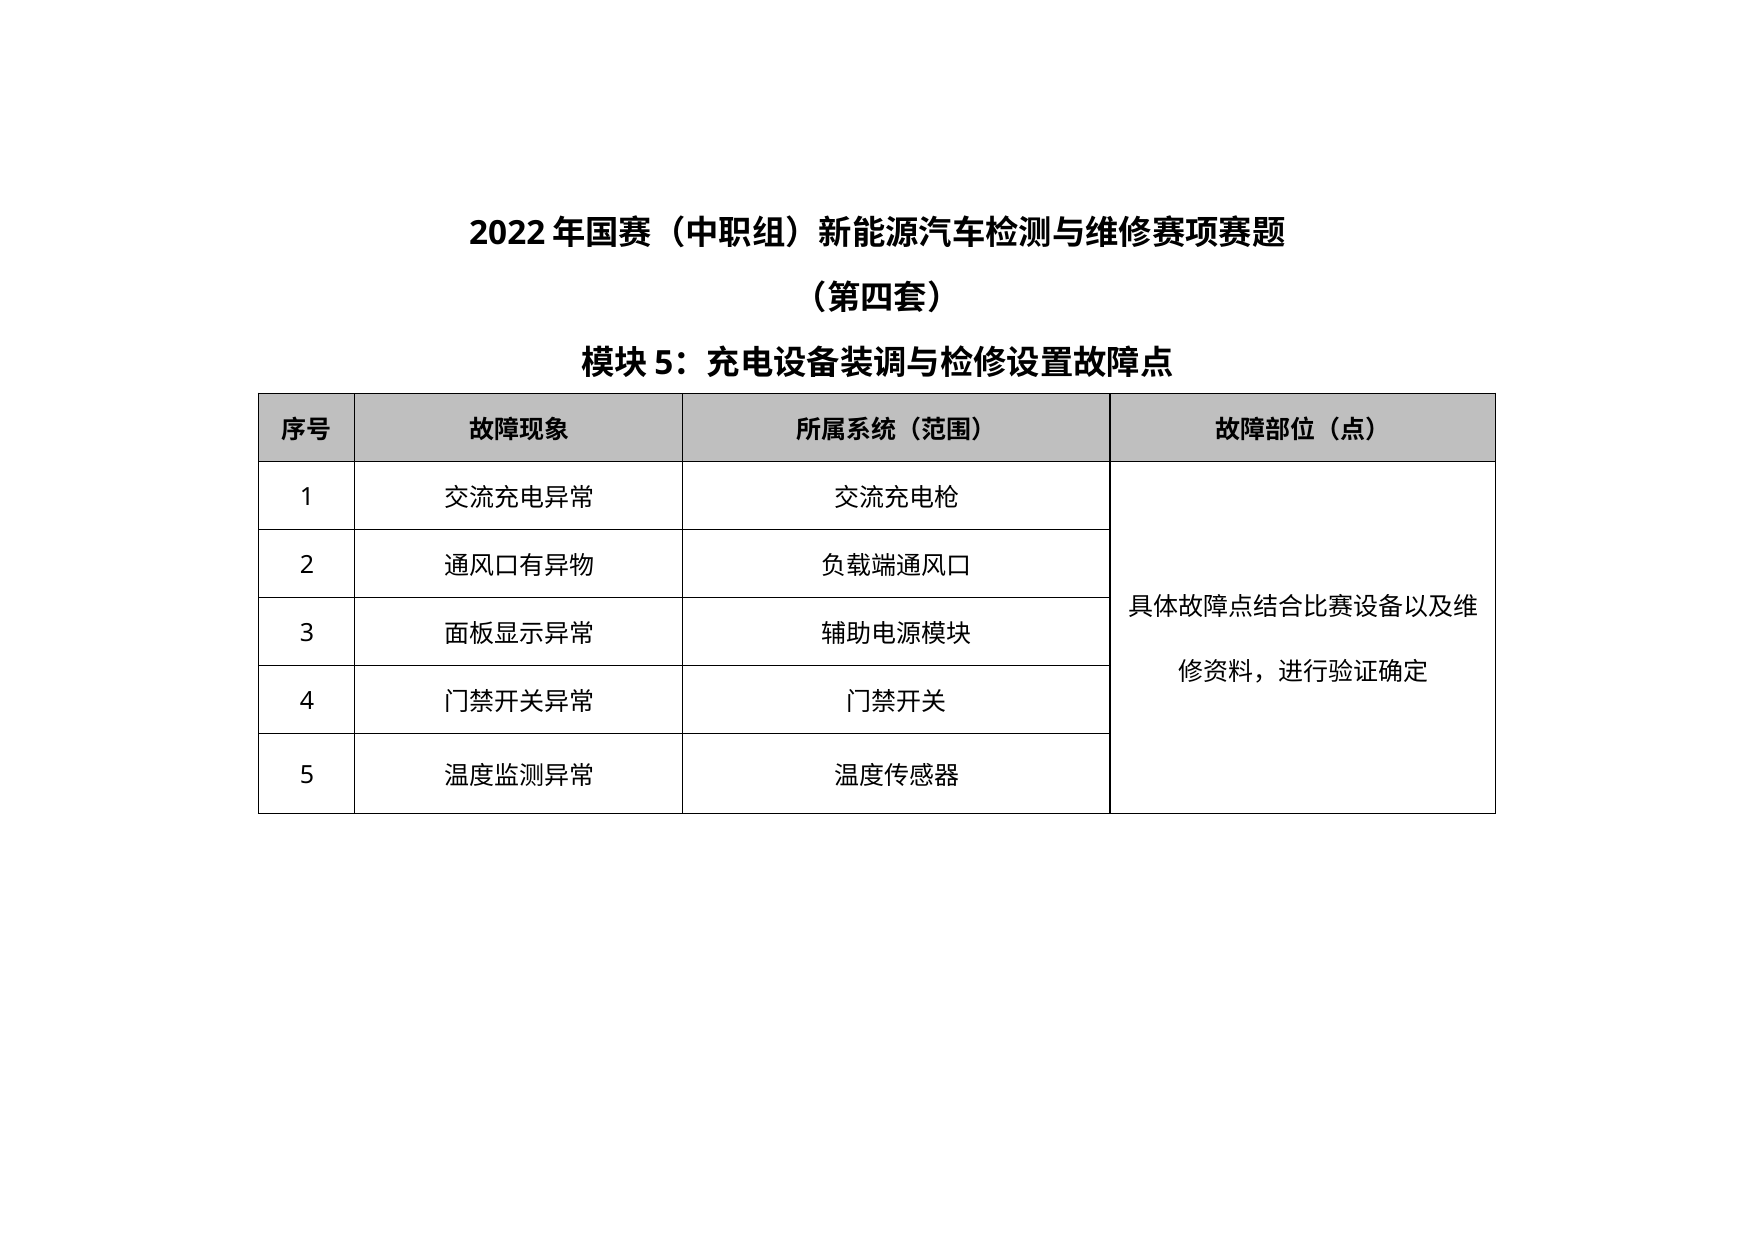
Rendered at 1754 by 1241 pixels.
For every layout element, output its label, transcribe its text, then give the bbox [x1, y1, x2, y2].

table_cell 面板显示异常 [355, 598, 682, 665]
table_cell 负载端通风口 [683, 530, 1109, 597]
table_cell 3 [259, 598, 354, 665]
table_cell 具体故障点结合比赛设备以及维修资料，进行验证确定 [1111, 462, 1495, 813]
table_cell 辅助电源模块 [683, 598, 1109, 665]
subtitle 2022年国赛（中职组）新能源汽车检测与维修赛项赛题 [150, 198, 1604, 263]
table_cell 温度传感器 [683, 734, 1109, 813]
table_cell 2 [259, 530, 354, 597]
table_header 序号 [259, 394, 354, 461]
table_header 故障部位（点） [1111, 394, 1495, 461]
table_cell 4 [259, 666, 354, 733]
subtitle 模块5：充电设备装调与检修设置故障点 [150, 328, 1604, 393]
subtitle （第四套） [150, 263, 1604, 328]
table_cell 交流充电异常 [355, 462, 682, 529]
table_header 所属系统（范围） [683, 394, 1109, 461]
table_cell 交流充电枪 [683, 462, 1109, 529]
table_cell 通风口有异物 [355, 530, 682, 597]
table_header 故障现象 [355, 394, 682, 461]
table_cell 温度监测异常 [355, 734, 682, 813]
table_cell 1 [259, 462, 354, 529]
table_cell 门禁开关 [683, 666, 1109, 733]
table_cell 5 [259, 734, 354, 813]
table_cell 门禁开关异常 [355, 666, 682, 733]
